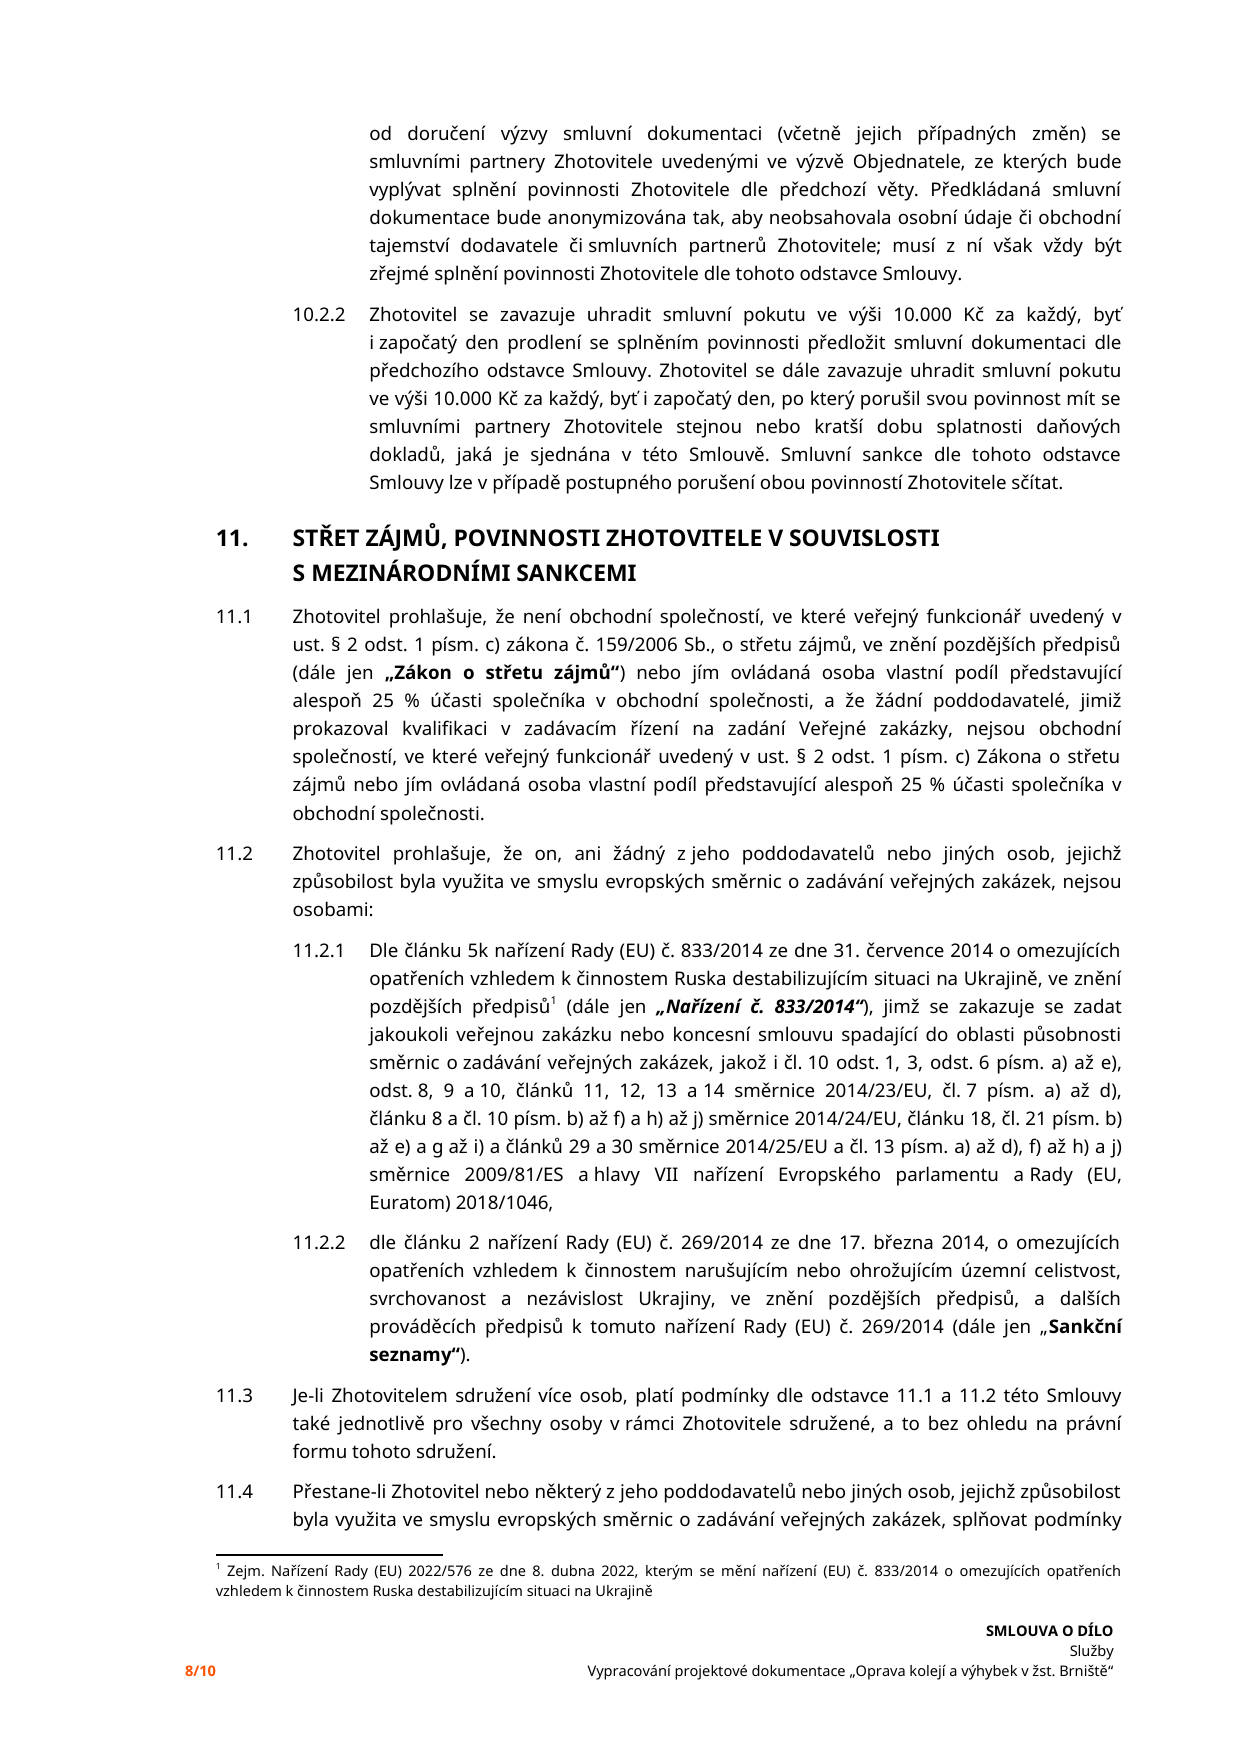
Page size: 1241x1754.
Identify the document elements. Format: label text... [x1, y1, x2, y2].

text Zhotovitel prohlašuje, že není obchodní společností, ve které veřejný funkcionář uvedený v ust. § 2 odst. 1 písm. c) zákona č. 159/2006 Sb., o střetu zájmů, ve znění pozdějších předpisů (dále jen „Zákon o střetu zájmů“) nebo jím ovládaná osoba vlastní podíl představující alespoň 25 % účasti společníka v obchodní společnosti, a že žádní poddodavatelé, jimiž prokazoval kvalifikaci v zadávacím řízení na zadání Veřejné zakázky, nejsou obchodní společností, ve které veřejný funkcionář uvedený v ust. § 2 odst. 1 písm. c) Zákona o střetu zájmů nebo jím ovládaná osoba vlastní podíl představující alespoň 25 % účasti společníka v obchodní společnosti. [216, 604, 1122, 825]
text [292, 121, 1122, 286]
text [216, 1479, 1122, 1532]
text dle článku 2 nařízení Rady (EU) č. 269/2014 ze dne 17. března 2014, o omezujících opatřeních vzhledem k činnostem narušujícím nebo ohrožujícím územní celistvost, svrchovanost a nezávislost Ukrajiny, ve znění pozdějších předpisů, a dalších prováděcích předpisů k tomuto nařízení Rady (EU) č. 269/2014 (dále jen „Sankční seznamy“). [292, 1229, 1122, 1367]
text Je-li Zhotovitelem sdružení více osob, platí podmínky dle odstavce 11.1 a 11.2 této Smlouvy také jednotlivě pro všechny osoby v rámci Zhotovitele sdružené, a to bez ohledu na právní formu tohoto sdružení. [216, 1382, 1122, 1464]
text Střet zájmů, povinnosti Zhotovitele v souvislosti s MEZINÁRODnÍMI SANKCEMI [216, 522, 1122, 588]
text Zhotovitel prohlašuje, že on, ani žádný z jeho poddodavatelů nebo jiných osob, jejichž způsobilost byla využita ve smyslu evropských směrnic o zadávání veřejných zakázek, nejsou osobami: [216, 840, 1122, 922]
text Zhotovitel se zavazuje uhradit smluvní pokutu ve výši 10.000 Kč za každý, byť i započatý den prodlení se splněním povinnosti předložit smluvní dokumentaci dle předchozího odstavce Smlouvy. Zhotovitel se dále zavazuje uhradit smluvní pokutu ve výši 10.000 Kč za každý, byť i započatý den, po který porušil svou povinnost mít se smluvními partnery Zhotovitele stejnou nebo kratší dobu splatnosti daňových dokladů, jaká je sjednána v této Smlouvě. Smluvní sankce dle tohoto odstavce Smlouvy lze v případě postupného porušení obou povinností Zhotovitele sčítat. [292, 301, 1122, 495]
text Dle článku 5k nařízení Rady (EU) č. 833/2014 ze dne 31. července 2014 o omezujících opatřeních vzhledem k činnostem Ruska destabilizujícím situaci na Ukrajině, ve znění pozdějších předpisů (dále jen „Nařízení č. 833/2014“), jimž se zakazuje se zadat jakoukoli veřejnou zakázku nebo koncesní smlouvu spadající do oblasti působnosti směrnic o zadávání veřejných zakázek, jakož i čl. 10 odst. 1, 3, odst. 6 písm. a) až e), odst. 8, 9 a 10, článků 11, 12, 13 a 14 směrnice 2014/23/EU, čl. 7 písm. a) až d), článku 8 a čl. 10 písm. b) až f) a h) až j) směrnice 2014/24/EU, článku 18, čl. 21 písm. b) až e) a g až i) a článků 29 a 30 směrnice 2014/25/EU a čl. 13 písm. a) až d), f) až h) a j) směrnice 2009/81/ES a hlavy VII nařízení Evropského parlamentu a Rady (EU, Euratom) 2018/1046, [292, 937, 1122, 1214]
